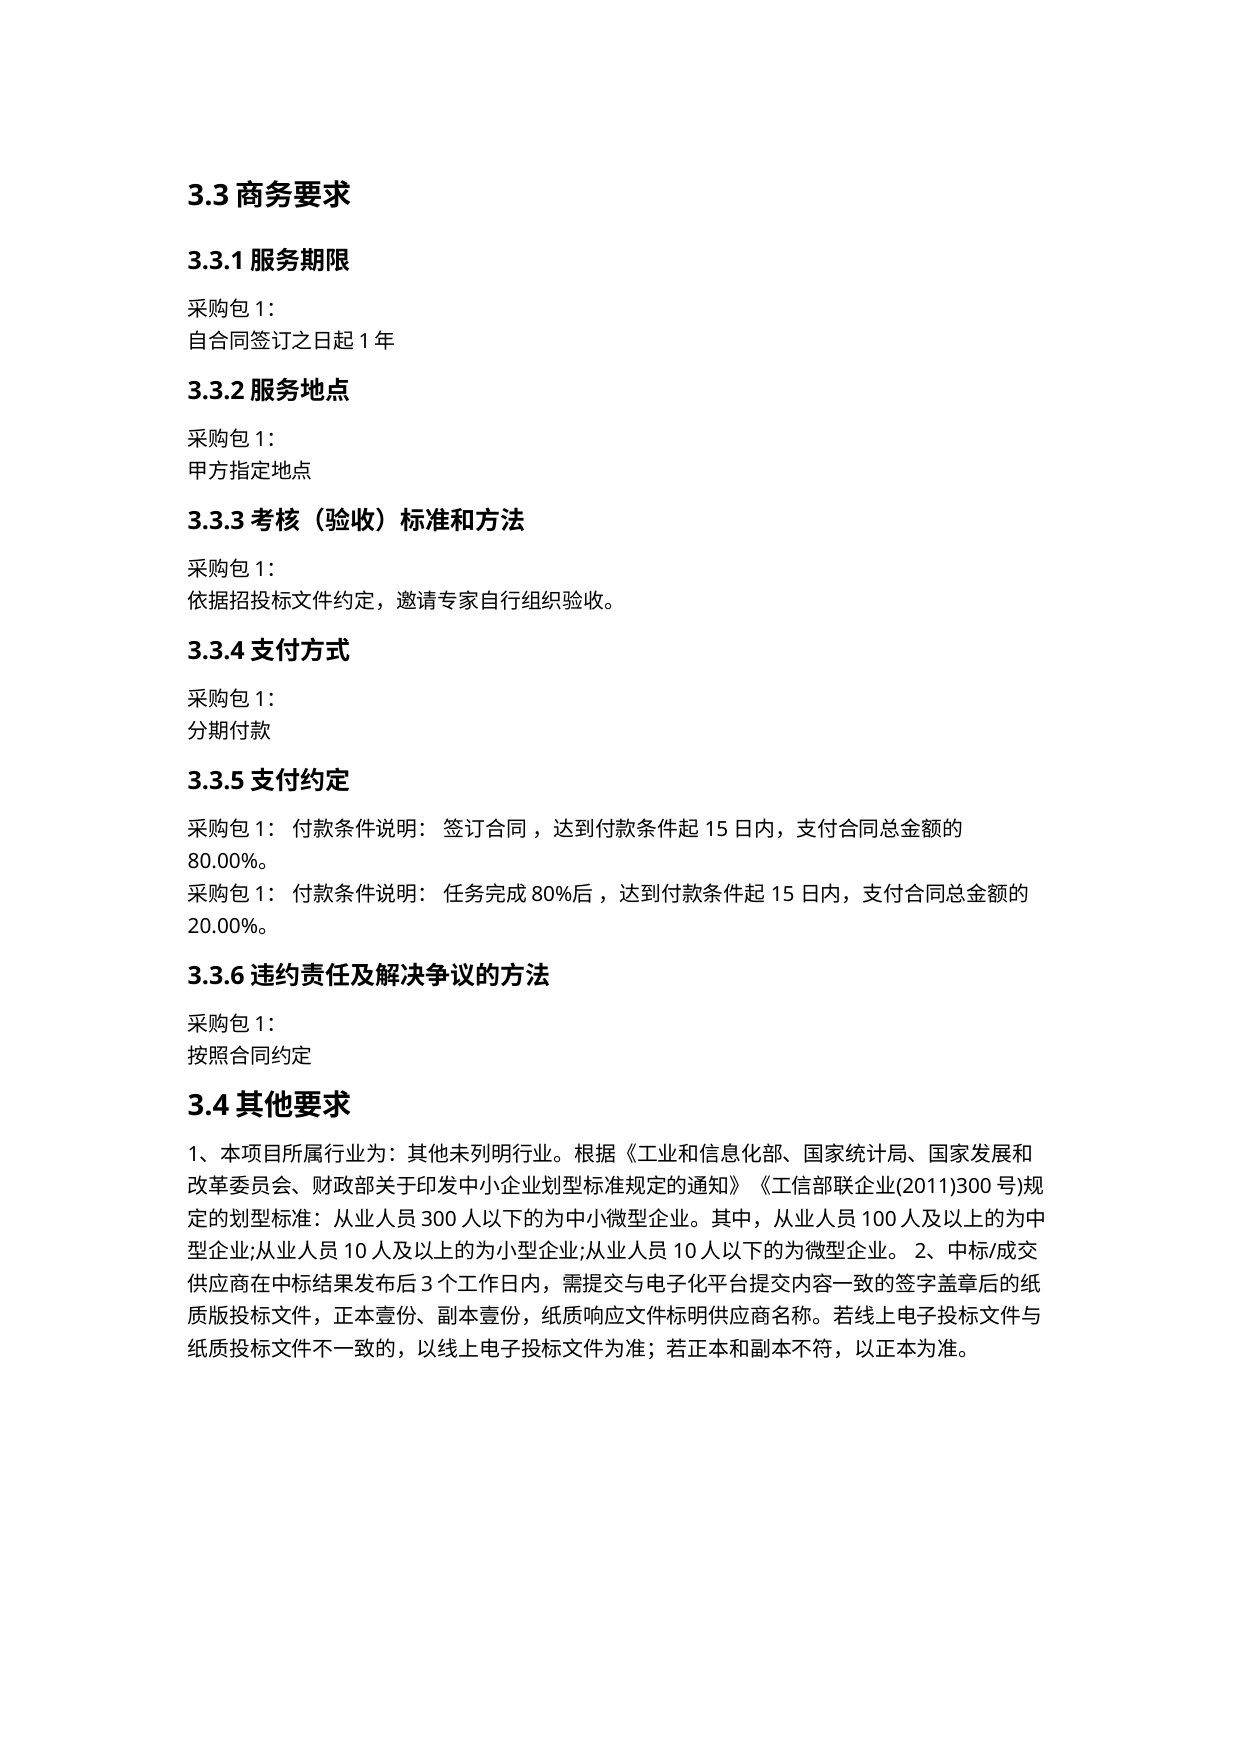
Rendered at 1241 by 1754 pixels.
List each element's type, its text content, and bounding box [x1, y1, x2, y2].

text 采购包1： 付款条件说明： 签订合同 ，达到付款条件起 15 日内，支付合同总金额的 80.00%。 [187, 812, 1053, 877]
text 采购包1： [187, 552, 1053, 584]
text 3.3商务要求 [187, 162, 1053, 227]
text 采购包1： [187, 422, 1053, 454]
text 依据招投标文件约定，邀请专家自行组织验收。 [187, 584, 1053, 617]
text 3.3.5支付约定 [187, 747, 1053, 812]
text 1、本项目所属行业为：其他未列明行业。根据《工业和信息化部、国家统计局、国家发展和改革委员会、财政部关于印发中小企业划型标准规定的通知》《工信部联企业(2011)300号)规定的划型标准：从业人员300人以下的为中小微型企业。其中，从业人员100人及以上的为中型企业;从业人员10人及以上的为小型企业;从业人员10人以下的为微型企业。 2、中标/成交供应商在中标结果发布后3个工作日内，需提交与电子化平台提交内容一致的签字盖章后的纸质版投标文件，正本壹份、副本壹份，纸质响应文件标明供应商名称。若线上电子投标文件与纸质投标文件不一致的，以线上电子投标文件为准；若正本和副本不符，以正本为准。 [187, 1137, 1053, 1364]
text 自合同签订之日起1年 [187, 324, 1053, 357]
text 3.3.6违约责任及解决争议的方法 [187, 942, 1053, 1007]
text 3.3.1服务期限 [187, 227, 1053, 292]
text 采购包1： [187, 682, 1053, 714]
text 分期付款 [187, 714, 1053, 747]
text 采购包1： [187, 292, 1053, 324]
text 3.3.4支付方式 [187, 617, 1053, 682]
text 采购包1： 付款条件说明： 任务完成80%后 ，达到付款条件起 15 日内，支付合同总金额的 20.00%。 [187, 877, 1053, 942]
text 3.3.3考核（验收）标准和方法 [187, 487, 1053, 552]
text 按照合同约定 [187, 1039, 1053, 1072]
text 采购包1： [187, 1007, 1053, 1039]
text 3.3.2服务地点 [187, 357, 1053, 422]
text 3.4其他要求 [187, 1072, 1053, 1137]
text 甲方指定地点 [187, 454, 1053, 487]
